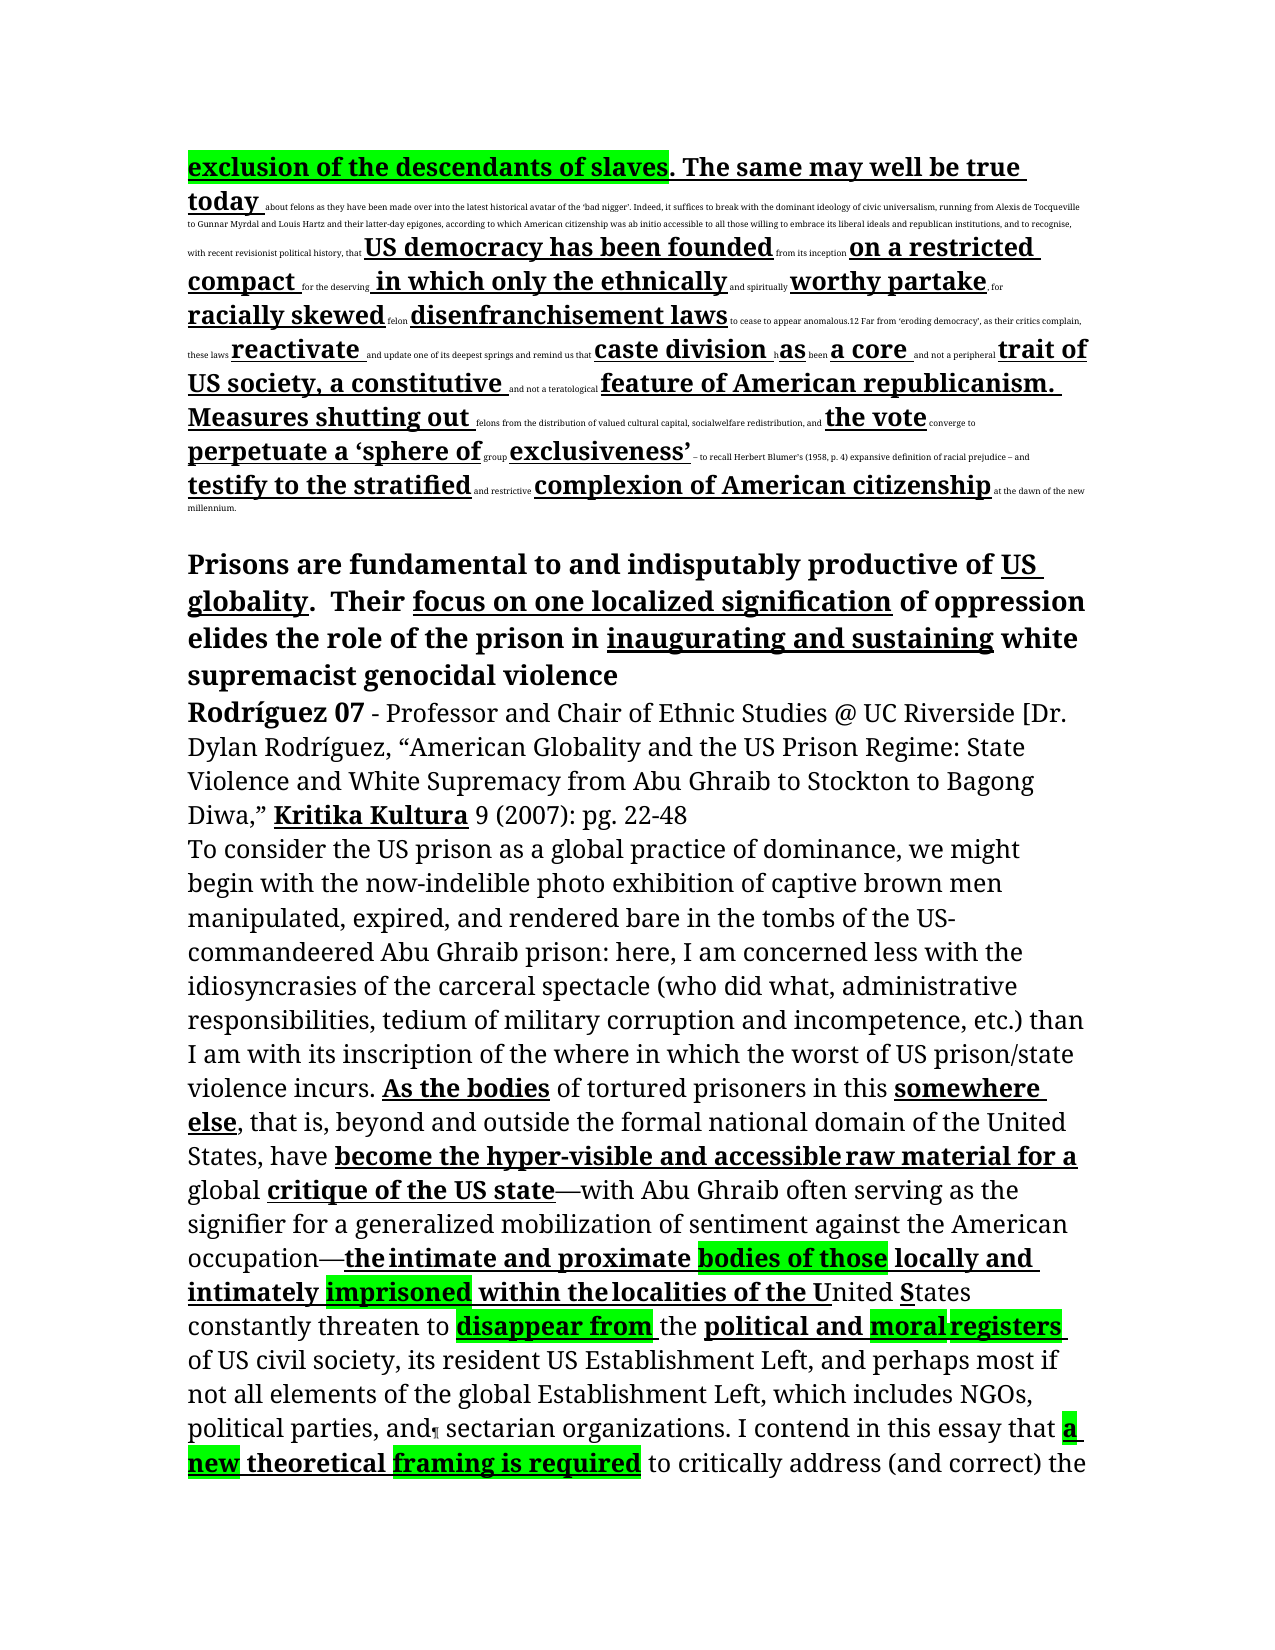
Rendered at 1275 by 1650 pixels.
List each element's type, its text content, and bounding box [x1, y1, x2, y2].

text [187, 832, 1087, 1479]
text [187, 150, 1087, 513]
text Rodríguez 07 - Professor and Chair of Ethnic Studies @ UC Riverside [Dr. Dylan Rodríguez, “American Globality and the US Prison Regime: State Violence and White Supremacy from Abu Ghraib to Stockton to Bagong Diwa,” Kritika Kultura 9 (2007): pg. 22-48 [187, 693, 1087, 832]
subtitle Prisons are fundamental to and indisputably productive of US globality. Their focus on one localized signification of oppression elides the role of the prison in inaugurating and sustaining white supremacist genocidal violence [187, 546, 1087, 693]
